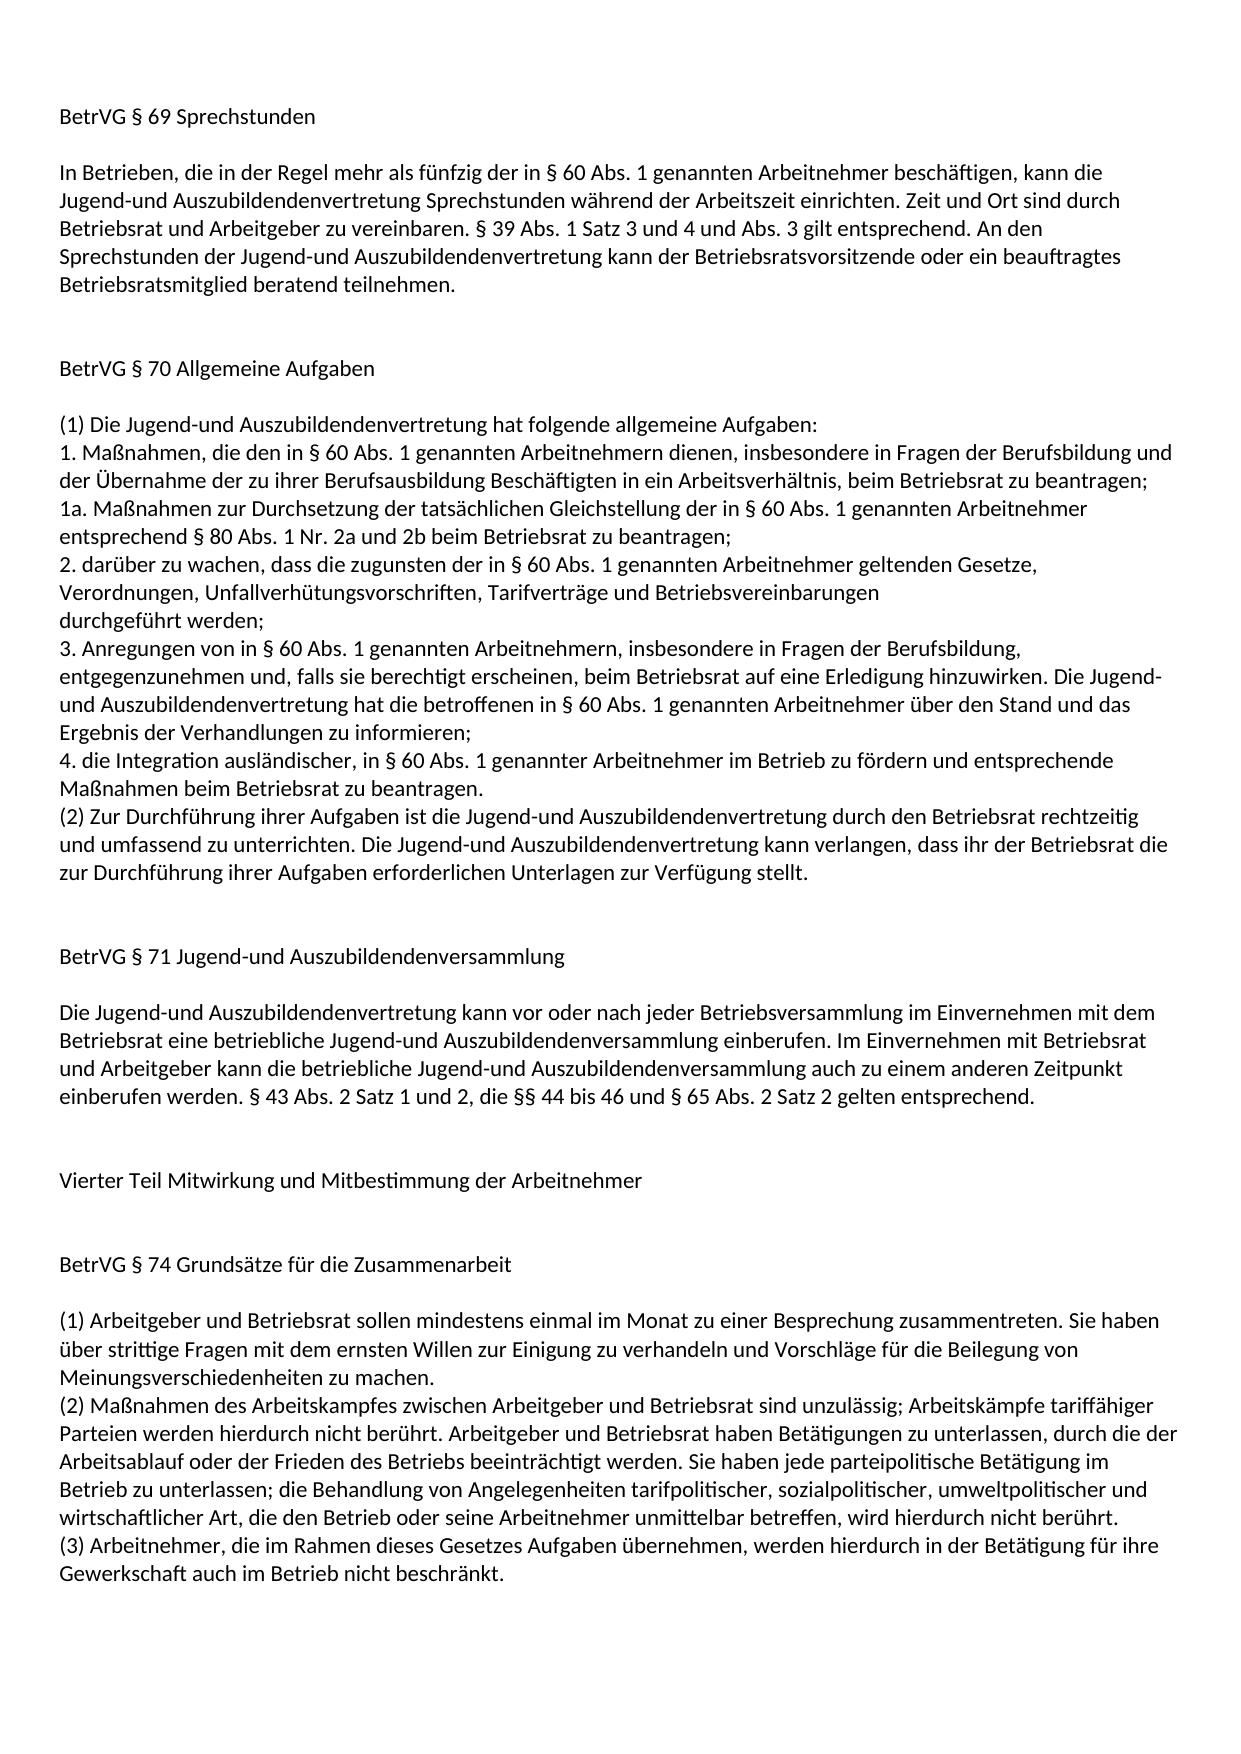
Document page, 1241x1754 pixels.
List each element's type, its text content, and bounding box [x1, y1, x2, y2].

text In Betrieben, die in der Regel mehr als fünfzig der in § 60 Abs. 1 genannten Arbeitnehmer beschäftigen, kann die Jugend-und Auszubildendenvertretung Sprechstunden während der Arbeitszeit einrichten. Zeit und Ort sind durch Betriebsrat und Arbeitgeber zu vereinbaren. § 39 Abs. 1 Satz 3 und 4 und Abs. 3 gilt entsprechend. An den Sprechstunden der Jugend-und Auszubildendenvertretung kann der Betriebsratsvorsitzende oder ein beauftragtes Betriebsratsmitglied beratend teilnehmen. [59, 158, 1181, 298]
text (1) Arbeitgeber und Betriebsrat sollen mindestens einmal im Monat zu einer Besprechung zusammentreten. Sie haben über strittige Fragen mit dem ernsten Willen zur Einigung zu verhandeln und Vorschläge für die Beilegung von Meinungsverschiedenheiten zu machen. [59, 1307, 1181, 1391]
text 3. Anregungen von in § 60 Abs. 1 genannten Arbeitnehmern, insbesondere in Fragen der Berufsbildung, entgegenzunehmen und, falls sie berechtigt erscheinen, beim Betriebsrat auf eine Erledigung hinzuwirken. Die Jugend- und Auszubildendenvertretung hat die betroffenen in § 60 Abs. 1 genannten Arbeitnehmer über den Stand und das Ergebnis der Verhandlungen zu informieren; [59, 634, 1181, 746]
text (3) Arbeitnehmer, die im Rahmen dieses Gesetzes Aufgaben übernehmen, werden hierdurch in der Betätigung für ihre Gewerkschaft auch im Betrieb nicht beschränkt. [59, 1531, 1181, 1587]
text 1a. Maßnahmen zur Durchsetzung der tatsächlichen Gleichstellung der in § 60 Abs. 1 genannten Arbeitnehmer entsprechend § 80 Abs. 1 Nr. 2a und 2b beim Betriebsrat zu beantragen; [59, 494, 1181, 550]
text BetrVG § 70 Allgemeine Aufgaben [59, 354, 1181, 382]
text Die Jugend-und Auszubildendenvertretung kann vor oder nach jeder Betriebsversammlung im Einvernehmen mit dem Betriebsrat eine betriebliche Jugend-und Auszubildendenversammlung einberufen. Im Einvernehmen mit Betriebsrat und Arbeitgeber kann die betriebliche Jugend-und Auszubildendenversammlung auch zu einem anderen Zeitpunkt einberufen werden. § 43 Abs. 2 Satz 1 und 2, die §§ 44 bis 46 und § 65 Abs. 2 Satz 2 gelten entsprechend. [59, 998, 1181, 1111]
text BetrVG § 69 Sprechstunden [59, 102, 1181, 130]
text 1. Maßnahmen, die den in § 60 Abs. 1 genannten Arbeitnehmern dienen, insbesondere in Fragen der Berufsbildung und der Übernahme der zu ihrer Berufsausbildung Beschäftigten in ein Arbeitsverhältnis, beim Betriebsrat zu beantragen; [59, 438, 1181, 494]
text 4. die Integration ausländischer, in § 60 Abs. 1 genannter Arbeitnehmer im Betrieb zu fördern und entsprechende Maßnahmen beim Betriebsrat zu beantragen. [59, 746, 1181, 802]
text durchgeführt werden; [59, 606, 1181, 634]
text 2. darüber zu wachen, dass die zugunsten der in § 60 Abs. 1 genannten Arbeitnehmer geltenden Gesetze, Verordnungen, Unfallverhütungsvorschriften, Tarifverträge und Betriebsvereinbarungen [59, 550, 1181, 606]
text (1) Die Jugend-und Auszubildendenvertretung hat folgende allgemeine Aufgaben: [59, 410, 1181, 438]
text BetrVG § 71 Jugend-und Auszubildendenversammlung [59, 942, 1181, 970]
text (2) Zur Durchführung ihrer Aufgaben ist die Jugend-und Auszubildendenvertretung durch den Betriebsrat rechtzeitig und umfassend zu unterrichten. Die Jugend-und Auszubildendenvertretung kann verlangen, dass ihr der Betriebsrat die zur Durchführung ihrer Aufgaben erforderlichen Unterlagen zur Verfügung stellt. [59, 802, 1181, 886]
text BetrVG § 74 Grundsätze für die Zusammenarbeit [59, 1251, 1181, 1279]
text (2) Maßnahmen des Arbeitskampfes zwischen Arbeitgeber und Betriebsrat sind unzulässig; Arbeitskämpfe tariffähiger Parteien werden hierdurch nicht berührt. Arbeitgeber und Betriebsrat haben Betätigungen zu unterlassen, durch die der Arbeitsablauf oder der Frieden des Betriebs beeinträchtigt werden. Sie haben jede parteipolitische Betätigung im Betrieb zu unterlassen; die Behandlung von Angelegenheiten tarifpolitischer, sozialpolitischer, umweltpolitischer und wirtschaftlicher Art, die den Betrieb oder seine Arbeitnehmer unmittelbar betreffen, wird hierdurch nicht berührt. [59, 1391, 1181, 1531]
text Vierter Teil Mitwirkung und Mitbestimmung der Arbeitnehmer [59, 1167, 1181, 1194]
